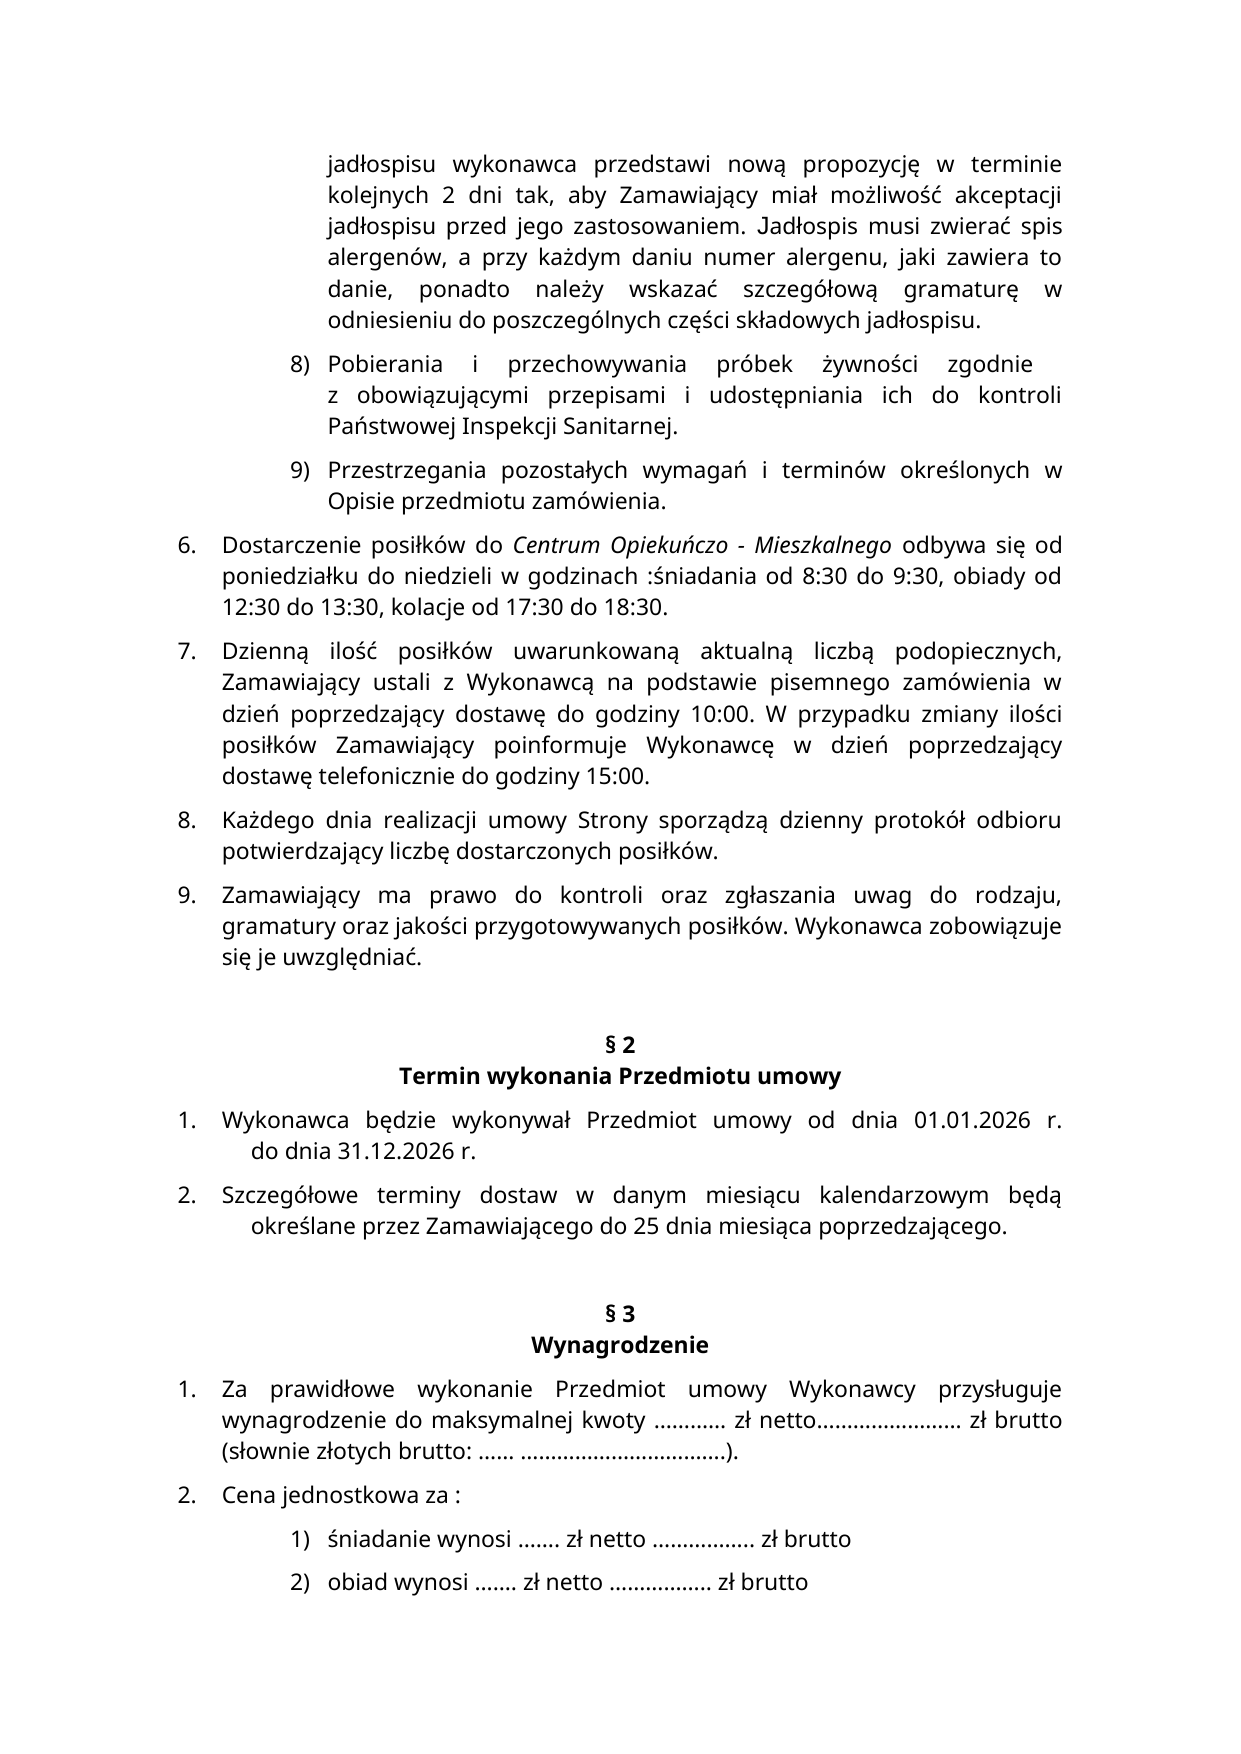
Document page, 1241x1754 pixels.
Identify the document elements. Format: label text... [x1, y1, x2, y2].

list Szczegółowe terminy dostaw w danym miesiącu kalendarzowym będą określane przez Zamawiającego do 25 dnia miesiąca poprzedzającego. [177, 1179, 1063, 1241]
list Dostarczenie posiłków do Centrum Opiekuńczo - Mieszkalnego odbywa się od poniedziałku do niedzieli w godzinach :śniadania od 8:30 do 9:30, obiady od 12:30 do 13:30, kolacje od 17:30 do 18:30. [177, 529, 1063, 623]
text Termin wykonania Przedmiotu umowy [177, 1060, 1063, 1091]
list śniadanie wynosi ……. zł netto …………….. zł brutto [290, 1523, 1063, 1554]
list Pobierania i przechowywania próbek żywności zgodnie z obowiązującymi przepisami i udostępniania ich do kontroli Państwowej Inspekcji Sanitarnej. [290, 348, 1063, 441]
list Wykonawca będzie wykonywał Przedmiot umowy od dnia 01.01.2026 r. do dnia 31.12.2026 r. [177, 1104, 1063, 1166]
list Dzienną ilość posiłków uwarunkowaną aktualną liczbą podopiecznych, Zamawiający ustali z Wykonawcą na podstawie pisemnego zamówienia w dzień poprzedzający dostawę do godziny 10:00. W przypadku zmiany ilości posiłków Zamawiający poinformuje Wykonawcę w dzień poprzedzający dostawę telefonicznie do godziny 15:00. [177, 635, 1063, 791]
text Wynagrodzenie [177, 1329, 1063, 1360]
list Przestrzegania pozostałych wymagań i terminów określonych w Opisie przedmiotu zamówienia. [290, 454, 1063, 516]
list obiad wynosi ……. zł netto …………….. zł brutto [290, 1566, 1063, 1598]
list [290, 148, 1063, 335]
list Każdego dnia realizacji umowy Strony sporządzą dzienny protokół odbioru potwierdzający liczbę dostarczonych posiłków. [177, 804, 1063, 866]
list Cena jednostkowa za : [177, 1479, 1063, 1510]
text § 2 [177, 1029, 1063, 1060]
list Zamawiający ma prawo do kontroli oraz zgłaszania uwag do rodzaju, gramatury oraz jakości przygotowywanych posiłków. Wykonawca zobowiązuje się je uwzględniać. [177, 879, 1063, 973]
list Za prawidłowe wykonanie Przedmiot umowy Wykonawcy przysługuje wynagrodzenie do maksymalnej kwoty ………… zł netto…………………… zł brutto (słownie złotych brutto: …… …………………………….). [177, 1373, 1063, 1466]
text § 3 [177, 1298, 1063, 1329]
